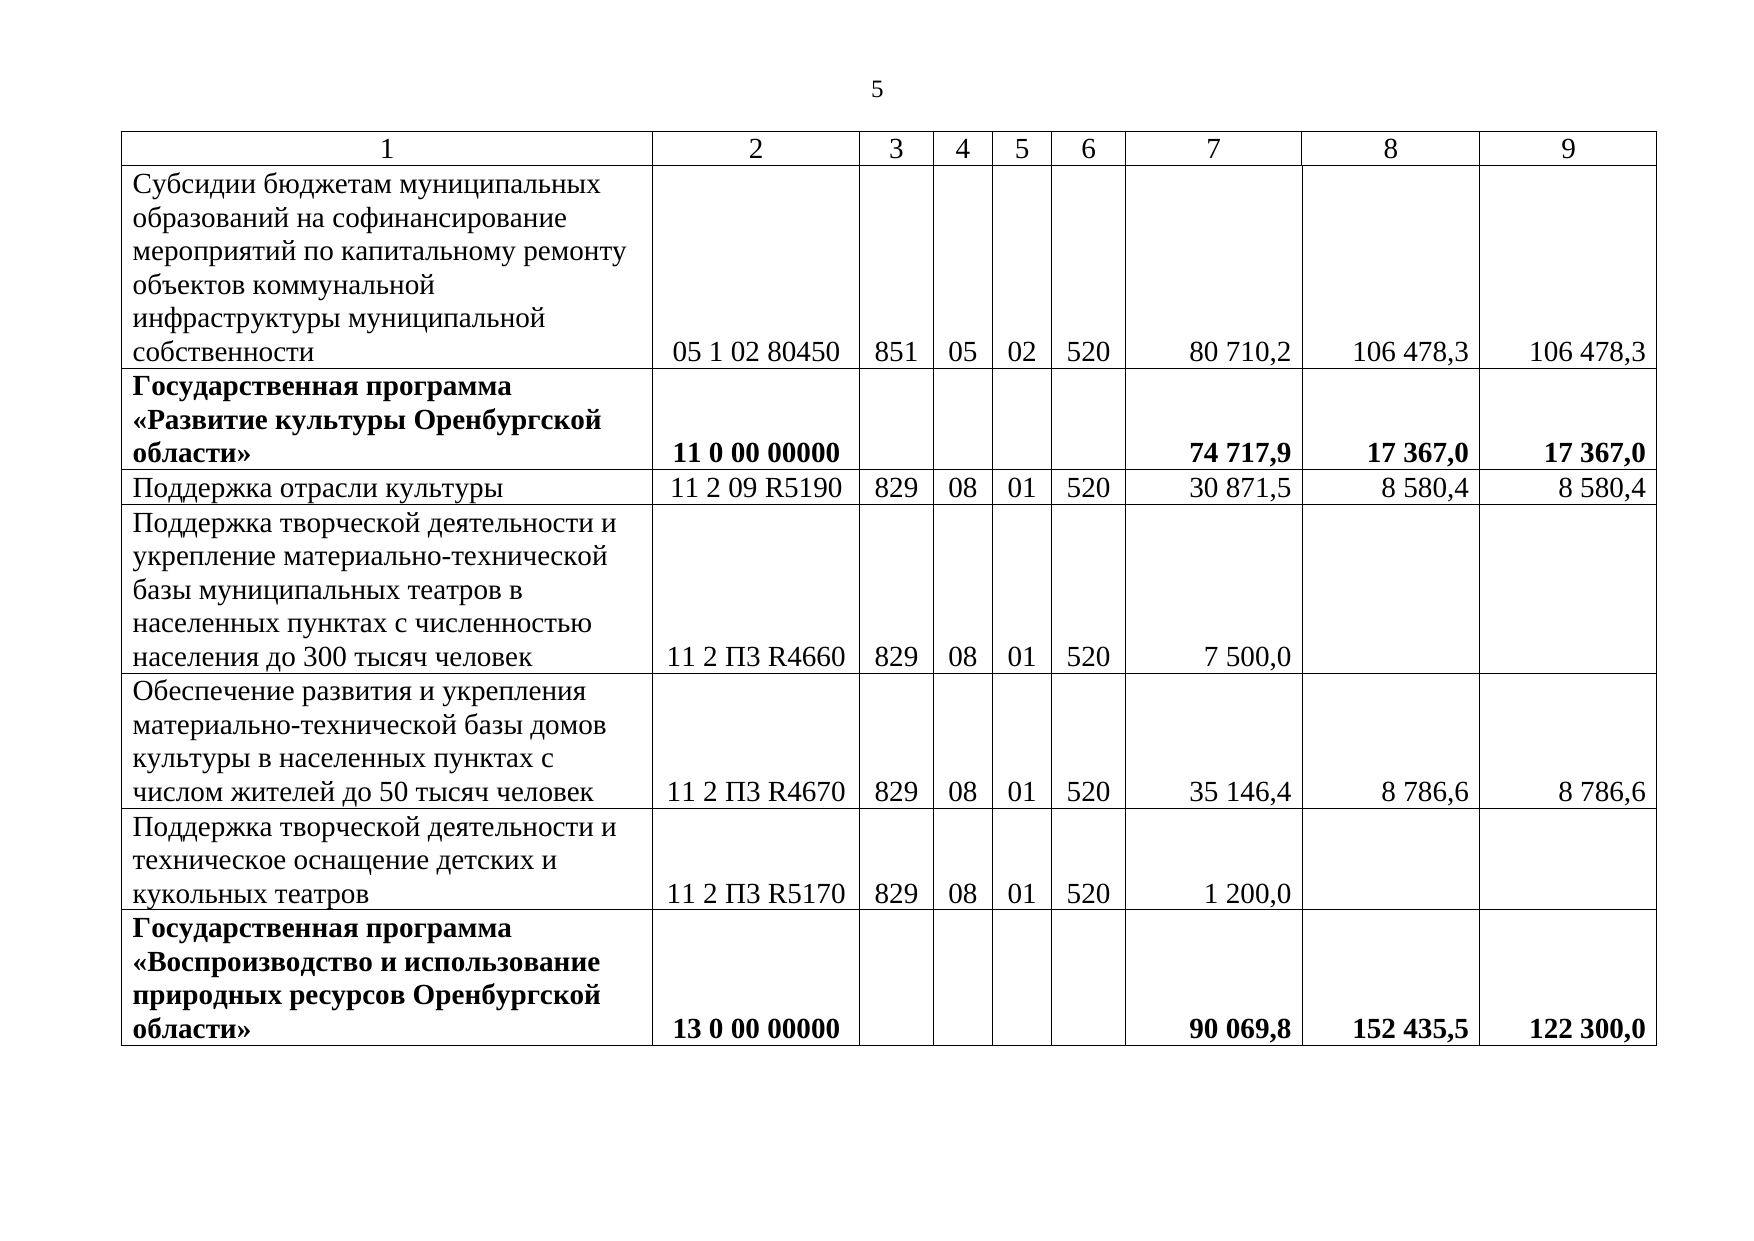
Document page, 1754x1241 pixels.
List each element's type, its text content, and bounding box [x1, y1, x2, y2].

table_cell 829 [860, 505, 933, 672]
table_cell 01 [993, 674, 1051, 808]
table_cell 01 [993, 809, 1051, 909]
table_cell 11 2 П3 R4670 [653, 674, 859, 808]
table_header 2 [653, 132, 859, 165]
table_cell [993, 910, 1051, 1044]
table_header 5 [993, 132, 1051, 165]
table_cell [1480, 809, 1656, 909]
table_cell [860, 910, 933, 1044]
table_cell [934, 910, 992, 1044]
table_cell 520 [1052, 674, 1125, 808]
table_header 6 [1052, 132, 1125, 165]
table_header 8 [1302, 132, 1479, 165]
table_cell 05 [934, 166, 992, 367]
table_header 1 [122, 132, 652, 165]
table_cell 08 [934, 505, 992, 672]
table_cell 17 367,0 [1480, 369, 1656, 469]
table_header 3 [860, 132, 933, 165]
table_cell 8 786,6 [1480, 674, 1656, 808]
table_cell 11 2 П3 R4660 [653, 505, 859, 672]
table_header 7 [1126, 132, 1301, 165]
table_cell 8 580,4 [1303, 470, 1479, 504]
table_cell 122 300,0 [1480, 910, 1656, 1044]
table_cell 74 717,9 [1126, 369, 1302, 469]
table_header 9 [1480, 132, 1656, 165]
table_cell 30 871,5 [1126, 470, 1302, 504]
table_cell 520 [1052, 166, 1125, 367]
table_cell 106 478,3 [1303, 166, 1479, 367]
table_cell 90 069,8 [1126, 910, 1302, 1044]
table_cell 829 [860, 674, 933, 808]
table_cell 8 786,6 [1303, 674, 1479, 808]
table_cell 01 [993, 505, 1051, 672]
table_cell 01 [993, 470, 1051, 504]
table_cell Государственная программа «Воспроизводство и использование природных ресурсов Оренбургской области» [122, 910, 652, 1044]
table_cell 11 2 09 R5190 [653, 470, 859, 504]
table_cell 02 [993, 166, 1051, 367]
table_cell 80 710,2 [1126, 166, 1302, 367]
table_cell 17 367,0 [1303, 369, 1479, 469]
table_cell 13 0 00 00000 [653, 910, 859, 1044]
table_cell Поддержка творческой деятельности и техническое оснащение детских и кукольных театров [122, 809, 652, 909]
table_cell 08 [934, 674, 992, 808]
table_cell [860, 369, 933, 469]
table_cell 520 [1052, 470, 1125, 504]
table_cell 520 [1052, 505, 1125, 672]
table_cell Обеспечение развития и укрепления материально-технической базы домов культуры в населенных пунктах с числом жителей до 50 тысяч человек [122, 674, 652, 808]
table_cell 152 435,5 [1303, 910, 1479, 1044]
table_cell 08 [934, 470, 992, 504]
table_cell 05 1 02 80450 [653, 166, 859, 367]
table_cell 851 [860, 166, 933, 367]
table_cell [1052, 910, 1125, 1044]
table_cell 11 0 00 00000 [653, 369, 859, 469]
table_cell 106 478,3 [1480, 166, 1656, 367]
table_cell Поддержка отрасли культуры [122, 470, 652, 504]
table_cell 7 500,0 [1126, 505, 1302, 672]
table_header 4 [934, 132, 992, 165]
table_cell 1 200,0 [1126, 809, 1302, 909]
table_cell 08 [934, 809, 992, 909]
table_cell Государственная программа «Развитие культуры Оренбургской области» [122, 369, 652, 469]
table_cell 11 2 П3 R5170 [653, 809, 859, 909]
table_cell [1303, 809, 1479, 909]
table_cell [993, 369, 1051, 469]
table_cell 829 [860, 470, 933, 504]
table_cell [1052, 369, 1125, 469]
table_cell 520 [1052, 809, 1125, 909]
table_cell 829 [860, 809, 933, 909]
table_cell [1303, 505, 1479, 672]
table_cell Субсидии бюджетам муниципальных образований на софинансирование мероприятий по капитальному ремонту объектов коммунальной инфраструктуры муниципальной собственности [122, 166, 652, 367]
table_cell 35 146,4 [1126, 674, 1302, 808]
table_cell [934, 369, 992, 469]
table_cell 8 580,4 [1480, 470, 1656, 504]
table_cell Поддержка творческой деятельности и укрепление материально-технической базы муниципальных театров в населенных пунктах с численностью населения до 300 тысяч человек [122, 505, 652, 672]
table_cell [1480, 505, 1656, 672]
